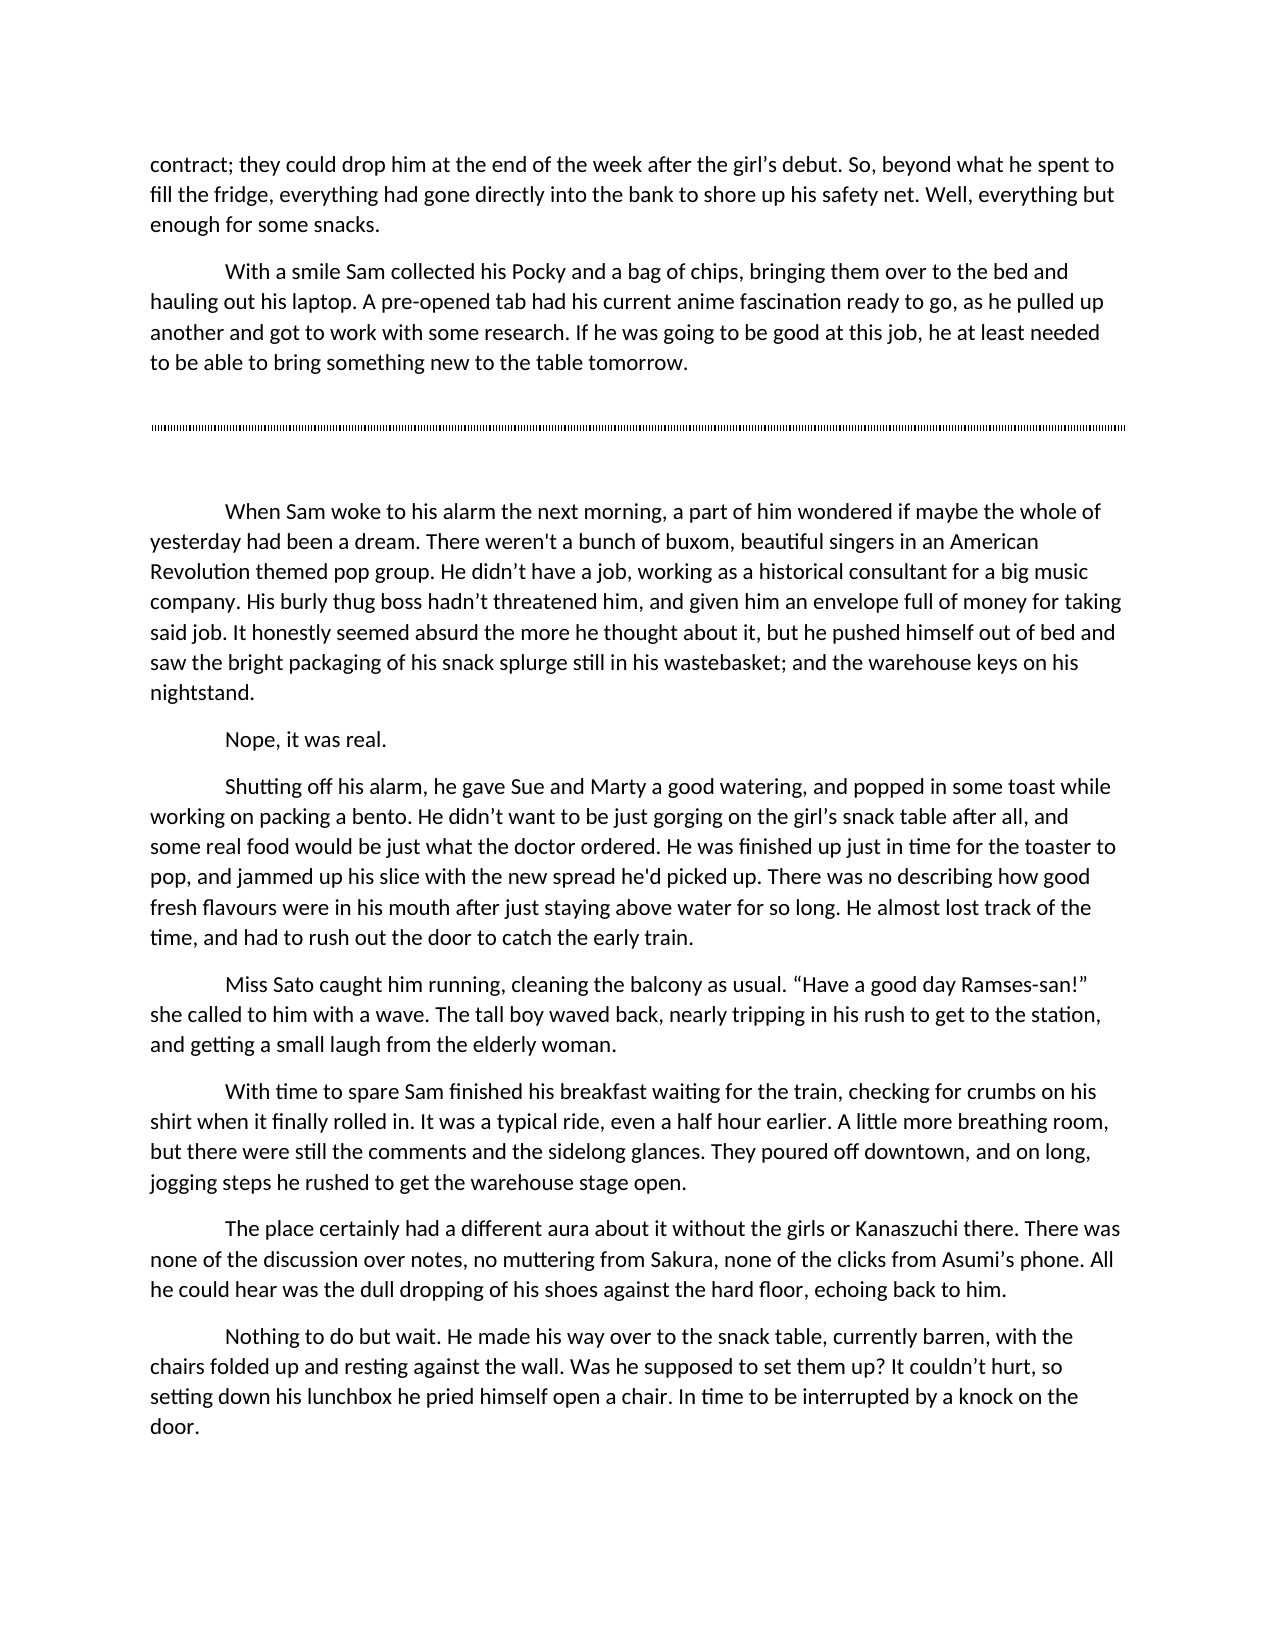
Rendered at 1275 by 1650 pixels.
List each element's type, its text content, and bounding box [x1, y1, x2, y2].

text Miss Sato caught him running, cleaning the balcony as usual. “Have a good day Ramses-san!” she called to him with a wave. The tall boy waved back, nearly tripping in his rush to get to the station, and getting a small laugh from the elderly woman. [150, 970, 1125, 1058]
text Nope, it was real. [150, 725, 1125, 753]
text Shutting off his alarm, he gave Sue and Marty a good watering, and popped in some toast while working on packing a bento. He didn’t want to be just gorging on the girl’s snack table after all, and some real food would be just what the doctor ordered. He was finished up just in time for the toaster to pop, and jammed up his slice with the new spread he'd picked up. There was no describing how good fresh flavours were in his mouth after just staying above water for so long. He almost lost track of the time, and had to rush out the door to catch the early train. [150, 772, 1125, 951]
text The place certainly had a different aura about it without the girls or Kanaszuchi there. There was none of the discussion over notes, no muttering from Sakura, none of the clicks from Asumi’s phone. All he could hear was the dull dropping of his shoes against the hard floor, echoing back to him. [150, 1214, 1125, 1303]
text With a smile Sam collected his Pocky and a bag of chips, bringing them over to the bed and hauling out his laptop. A pre-opened tab had his current anime fascination ready to go, as he pulled up another and got to work with some research. If he was going to be good at this job, he at least needed to be able to bring something new to the table tomorrow. [150, 257, 1125, 376]
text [150, 150, 1125, 238]
text When Sam woke to his alarm the next morning, a part of him wondered if maybe the whole of yesterday had been a dream. There weren't a bunch of buxom, beautiful singers in an American Revolution themed pop group. He didn’t have a job, working as a historical consultant for a big music company. His burly thug boss hadn’t threatened him, and given him an envelope full of money for taking said job. It honestly seemed absurd the more he thought about it, but he pushed himself out of bed and saw the bright packaging of his snack splurge still in his wastebasket; and the warehouse keys on his nightstand. [150, 497, 1125, 706]
text With time to spare Sam finished his breakfast waiting for the train, checking for crumbs on his shirt when it finally rolled in. It was a typical ride, even a half hour earlier. A little more breathing room, but there were still the comments and the sidelong glances. They poured off downtown, and on long, jogging steps he rushed to get the warehouse stage open. [150, 1077, 1125, 1196]
text Nothing to do but wait. He made his way over to the snack table, currently barren, with the chairs folded up and resting against the wall. Was he supposed to set them up? It couldn’t hurt, so setting down his lunchbox he pried himself open a chair. In time to be interrupted by a knock on the door. [150, 1322, 1125, 1441]
